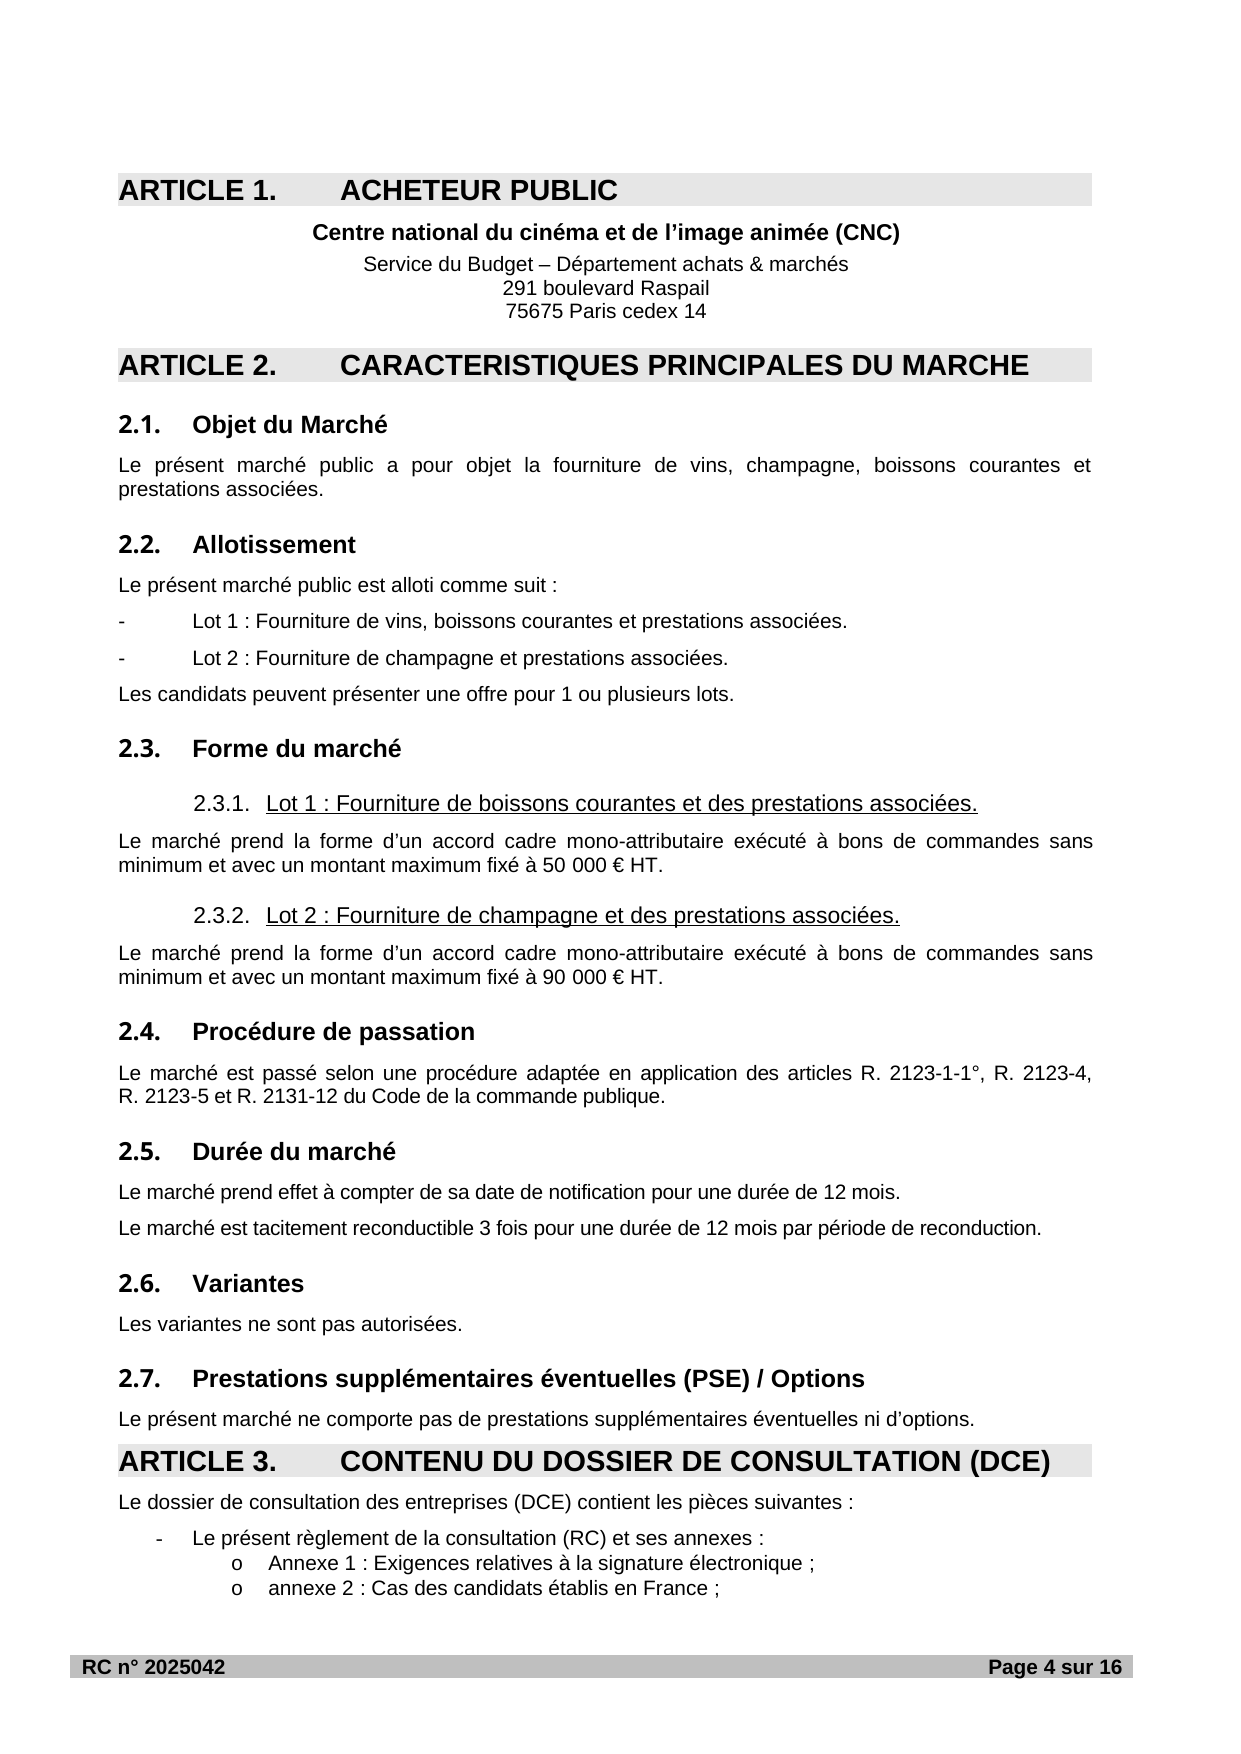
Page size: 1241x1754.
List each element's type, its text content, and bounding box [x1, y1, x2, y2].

text Le présent marché ne comporte pas de prestations supplémentaires éventuelles ni d’options. [118, 1407, 1094, 1431]
text Le marché prend la forme d’un accord cadre mono-attributaire exécuté à bons de commandes sans minimum et avec un montant maximum fixé à 50 000 € HT. [118, 829, 1095, 877]
text 291 boulevard Raspail [118, 275, 1094, 299]
text - Lot 2 : Fourniture de champagne et prestations associées. [118, 646, 1039, 670]
text Le présent marché public est alloti comme suit : [118, 573, 1039, 597]
subtitle Forme du marché [118, 731, 1092, 765]
subtitle Allotissement [118, 526, 1092, 560]
subtitle Lot 1 : Fourniture de boissons courantes et des prestations associées. [193, 790, 1092, 817]
subtitle Acheteur public [118, 173, 1092, 206]
text 75675 Paris cedex 14 [118, 299, 1094, 323]
subtitle Lot 2 : Fourniture de champagne et des prestations associées. [193, 902, 1092, 928]
text Le dossier de consultation des entreprises (DCE) contient les pièces suivantes : [118, 1490, 1039, 1514]
subtitle Contenu du dossier de consultation (DCE) [118, 1444, 1092, 1477]
text Le marché prend la forme d’un accord cadre mono-attributaire exécuté à bons de commandes sans minimum et avec un montant maximum fixé à 90 000 € HT. [118, 941, 1095, 989]
subtitle Durée du marché [118, 1133, 1092, 1167]
subtitle Procédure de passation [118, 1014, 1092, 1048]
text Le marché est passé selon une procédure adaptée en application des articles R. 2123-1-1°, R. 2123-4, R. 2123-5 et R. 2131-12 du Code de la commande publique. [118, 1060, 1093, 1108]
list Annexe 1 : Exigences relatives à la signature électronique ; [231, 1550, 1094, 1576]
text Le marché est tacitement reconductible 3 fois pour une durée de 12 mois par période de reconduction. [118, 1216, 1093, 1240]
subtitle CARACTERISTIQUES PRINCIPALES DU MARCHE [118, 348, 1092, 382]
text - Lot 1 : Fourniture de vins, boissons courantes et prestations associées. [118, 609, 1039, 633]
text Le marché prend effet à compter de sa date de notification pour une durée de 12 mois. [118, 1180, 1093, 1204]
list annexe 2 : Cas des candidats établis en France ; [231, 1576, 1094, 1602]
text Les candidats peuvent présenter une offre pour 1 ou plusieurs lots. [118, 682, 1039, 706]
text Service du Budget – Département achats & marchés [118, 251, 1094, 275]
subtitle Variantes [118, 1265, 1092, 1299]
text Les variantes ne sont pas autorisées. [118, 1312, 1094, 1336]
text Centre national du cinéma et de l’image animée (CNC) [118, 219, 1094, 245]
subtitle Prestations supplémentaires éventuelles (PSE) / Options [118, 1361, 1092, 1395]
subtitle Objet du Marché [118, 407, 1092, 441]
list Le présent règlement de la consultation (RC) et ses annexes : [156, 1526, 1094, 1550]
text Le présent marché public a pour objet la fourniture de vins, champagne, boissons courantes et prestations associées. [118, 453, 1093, 501]
